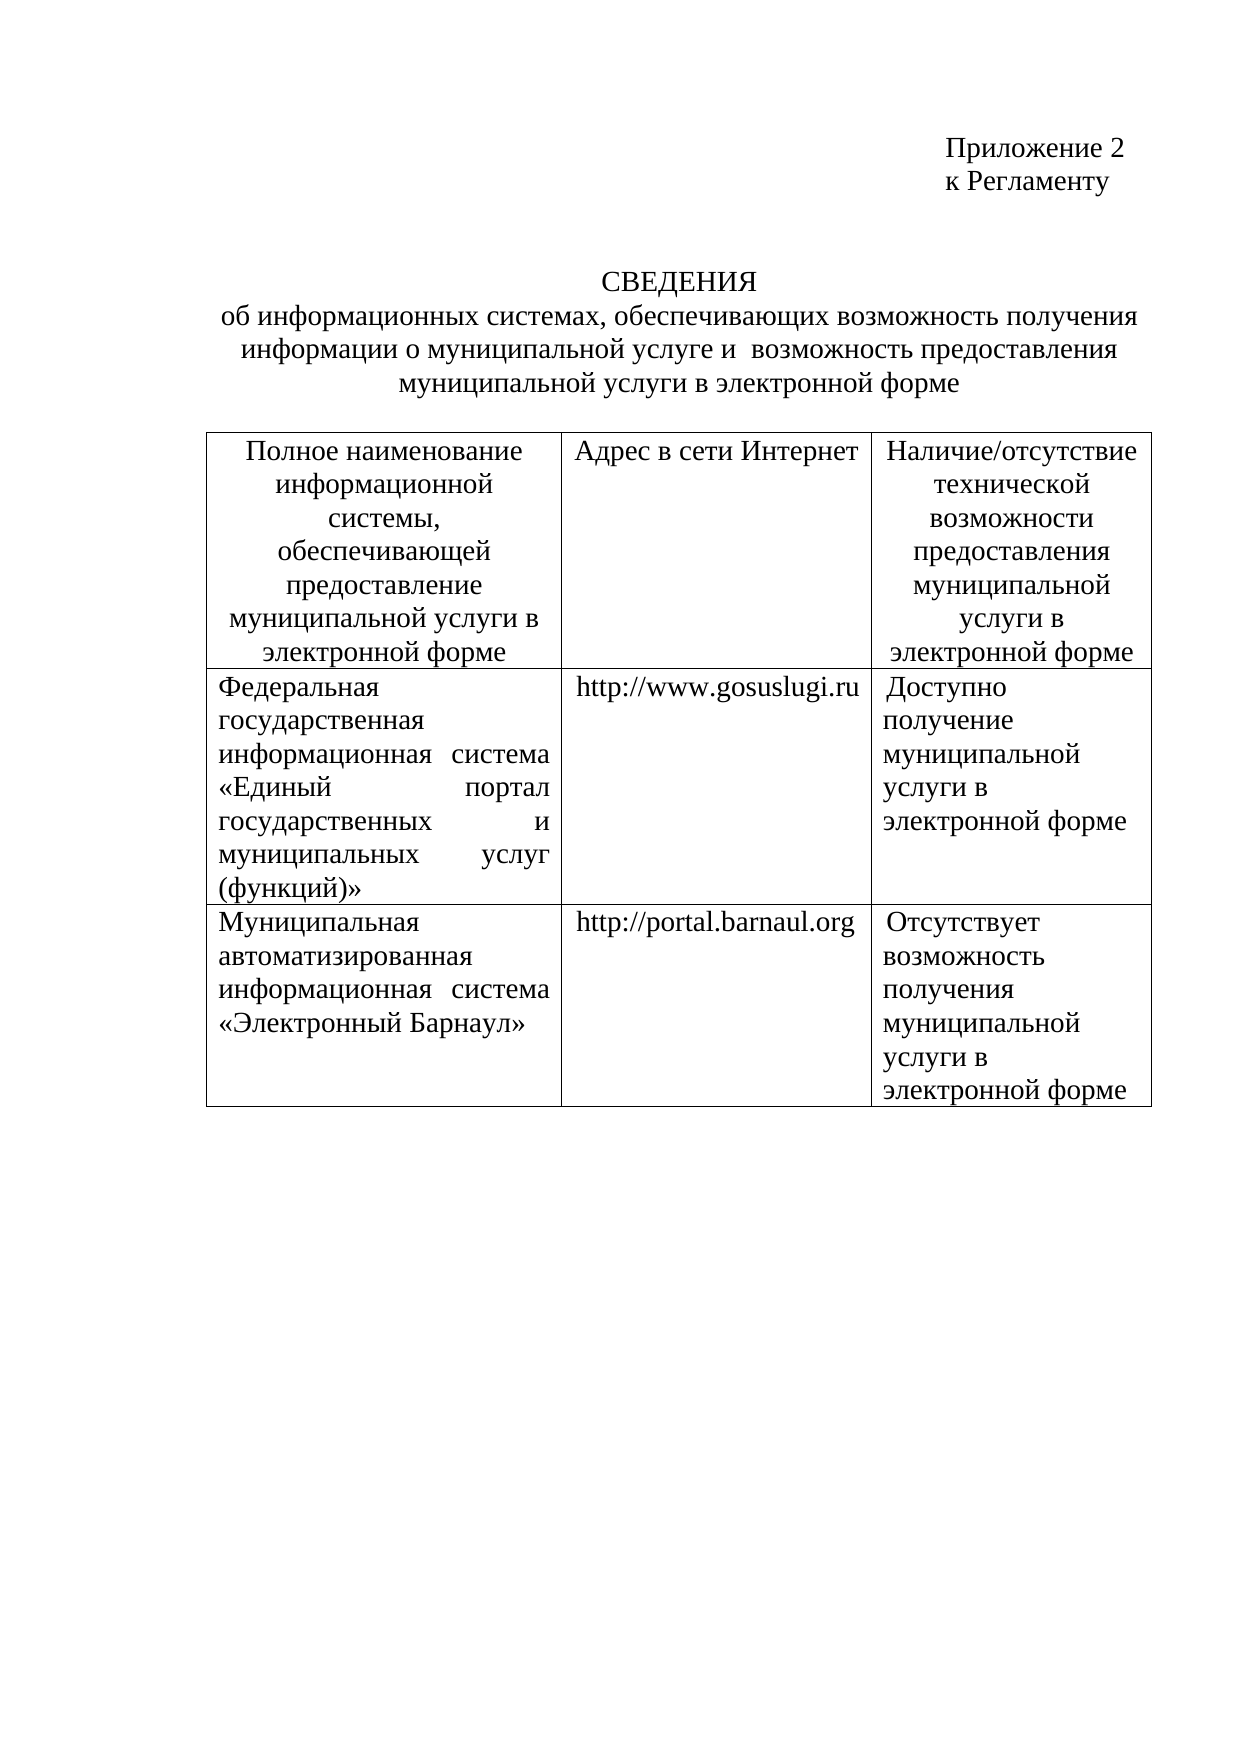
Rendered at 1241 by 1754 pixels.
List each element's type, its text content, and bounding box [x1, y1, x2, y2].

table_cell http://www.gosuslugi.ru [562, 669, 871, 903]
text к Регламенту [207, 163, 1152, 197]
table_cell Отсутствует возможность получения муниципальной услуги в электронной форме [872, 905, 1151, 1106]
table_header Адрес в сети Интернет [562, 433, 871, 668]
table_cell Доступно получение муниципальной услуги в электронной форме [872, 669, 1151, 903]
table_cell Муниципальная автоматизированная информационная система «Электронный Барнаул» [207, 905, 561, 1106]
table_header Наличие/отсутствие технической возможности предоставления муниципальной услуги в электронной форме [872, 433, 1151, 668]
text Приложение 2 [207, 130, 1152, 163]
table_header Полное наименование информационной системы, обеспечивающей предоставление муниципальной услуги в электронной форме [207, 433, 561, 668]
table_cell http://portal.barnaul.org [562, 905, 871, 1106]
table_cell Федеральная государственная информационная система «Единый портал государственных и муниципальных услуг (функций)» [207, 669, 561, 903]
text об информационных системах, обеспечивающих возможность получения информации о муниципальной услуге и возможность предоставления муниципальной услуги в электронной форме [207, 298, 1152, 398]
text СВЕДЕНИЯ [207, 264, 1152, 298]
